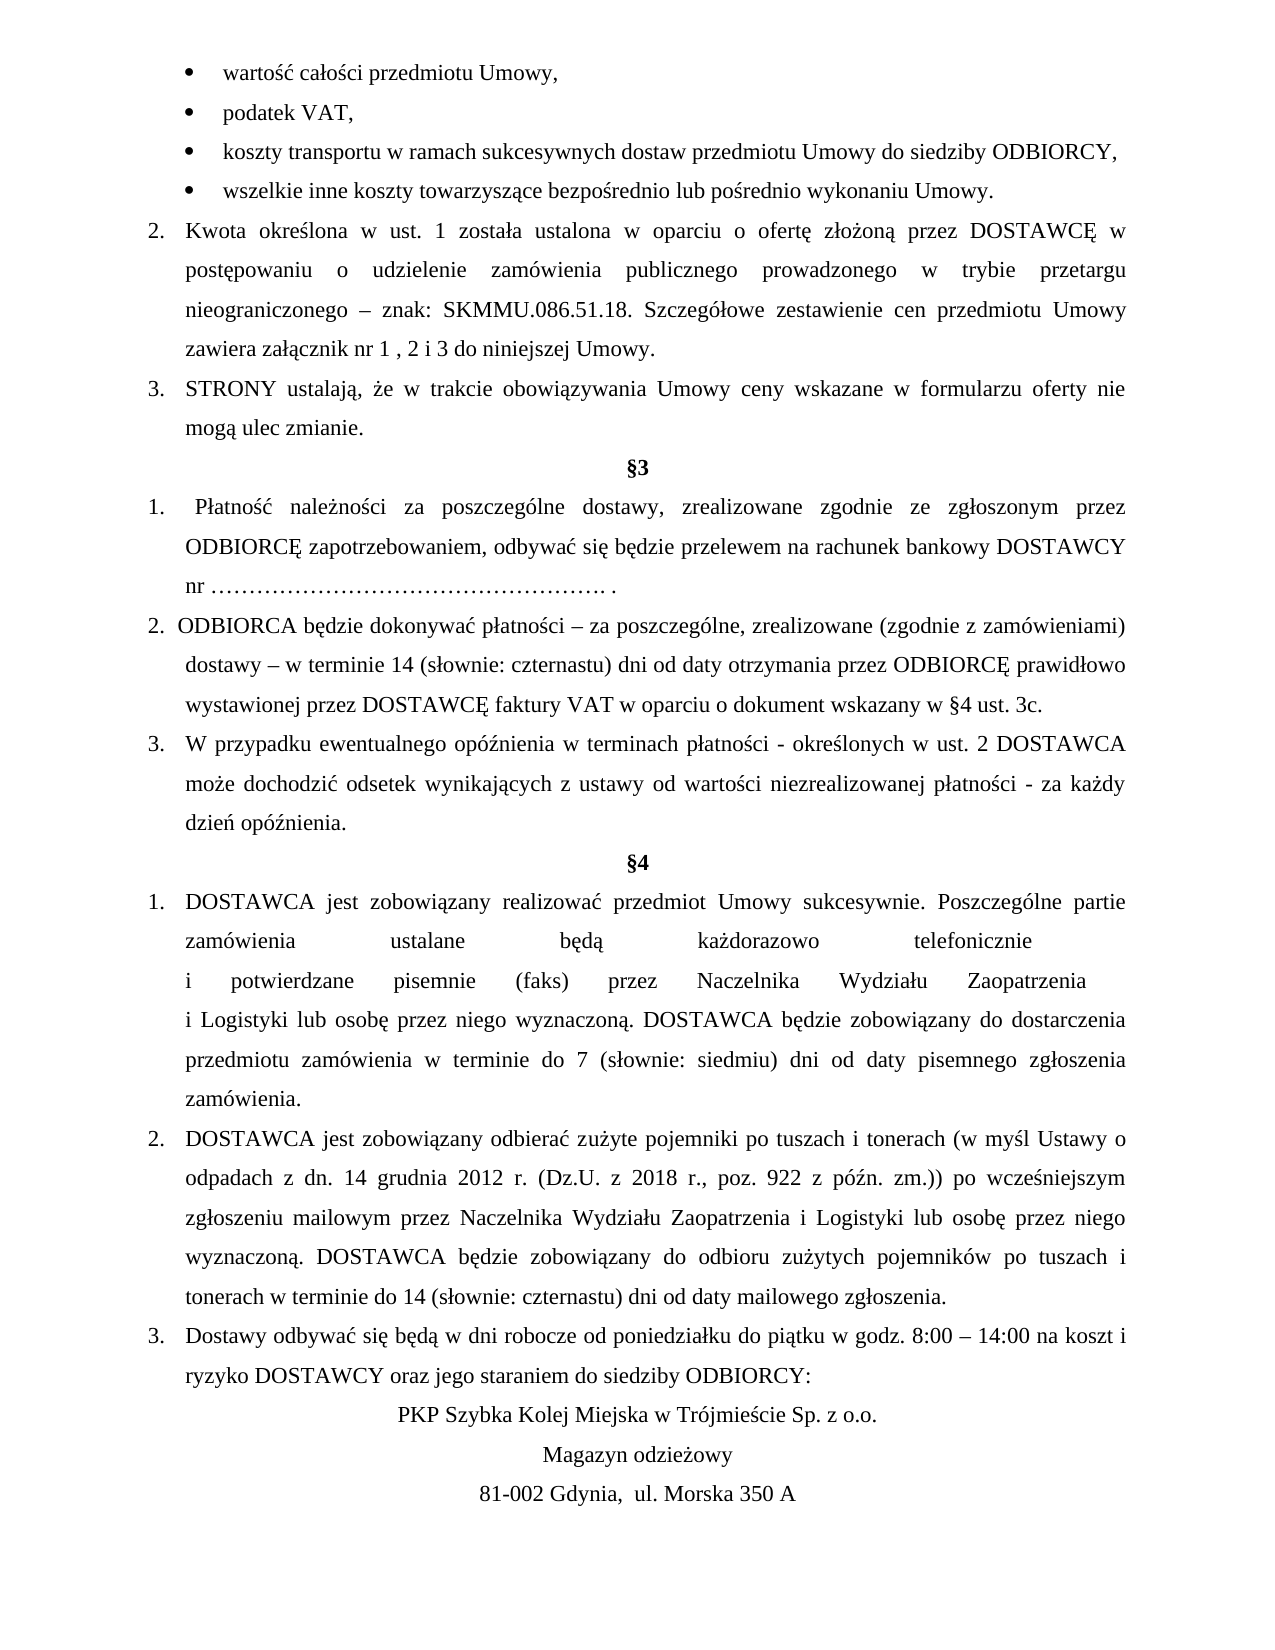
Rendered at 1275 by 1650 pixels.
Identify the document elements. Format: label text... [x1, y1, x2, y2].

list STRONY ustalają, że w trakcie obowiązywania Umowy ceny wskazane w formularzu oferty nie mogą ulec zmianie. [148, 375, 1127, 441]
text §4 [148, 849, 1127, 875]
list koszty transportu w ramach sukcesywnych dostaw przedmiotu Umowy do siedziby ODBIORCY, [185, 138, 1127, 164]
text §3 [148, 454, 1127, 480]
list DOSTAWCA jest zobowiązany odbierać zużyte pojemniki po tuszach i tonerach (w myśl Ustawy o odpadach z dn. 14 grudnia 2012 r. (Dz.U. z 2018 r., poz. 922 z późn. zm.)) po wcześniejszym zgłoszeniu mailowym przez Naczelnika Wydziału Zaopatrzenia i Logistyki lub osobę przez niego wyznaczoną. DOSTAWCA będzie zobowiązany do odbioru zużytych pojemników po tuszach i tonerach w terminie do 14 (słownie: czternastu) dni od daty mailowego zgłoszenia. [148, 1125, 1127, 1309]
list Płatność należności za poszczególne dostawy, zrealizowane zgodnie ze zgłoszonym przez ODBIORCĘ zapotrzebowaniem, odbywać się będzie przelewem na rachunek bankowy DOSTAWCY nr ……………………………………………. . [148, 493, 1127, 599]
list wszelkie inne koszty towarzyszące bezpośrednio lub pośrednio wykonaniu Umowy. [185, 177, 1127, 204]
list Kwota określona w ust. 1 została ustalona w oparciu o ofertę złożoną przez DOSTAWCĘ w postępowaniu o udzielenie zamówienia publicznego prowadzonego w trybie przetargu nieograniczonego – znak: SKMMU.086.51.18. Szczegółowe zestawienie cen przedmiotu Umowy zawiera załącznik nr 1 , 2 i 3 do niniejszej Umowy. [148, 217, 1127, 362]
list ODBIORCA będzie dokonywać płatności – za poszczególne, zrealizowane (zgodnie z zamówieniami) dostawy – w terminie 14 (słownie: czternastu) dni od daty otrzymania przez ODBIORCĘ prawidłowo wystawionej przez DOSTAWCĘ faktury VAT w oparciu o dokument wskazany w §4 ust. 3c. [148, 612, 1127, 717]
list podatek VAT, [185, 98, 1127, 125]
list wartość całości przedmiotu Umowy, [185, 59, 1127, 85]
text Magazyn odzieżowy [148, 1441, 1127, 1467]
list Dostawy odbywać się będą w dni robocze od poniedziałku do piątku w godz. 8:00 – 14:00 na koszt i ryzyko DOSTAWCY oraz jego staraniem do siedziby ODBIORCY: [148, 1322, 1127, 1388]
list DOSTAWCA jest zobowiązany realizować przedmiot Umowy sukcesywnie. Poszczególne partie zamówienia ustalane będą każdorazowo telefonicznie i potwierdzane pisemnie (faks) przez Naczelnika Wydziału Zaopatrzenia i Logistyki lub osobę przez niego wyznaczoną. DOSTAWCA będzie zobowiązany do dostarczenia przedmiotu zamówienia w terminie do 7 (słownie: siedmiu) dni od daty pisemnego zgłoszenia zamówienia. [148, 888, 1127, 1112]
text PKP Szybka Kolej Miejska w Trójmieście Sp. z o.o. [148, 1401, 1127, 1428]
list W przypadku ewentualnego opóźnienia w terminach płatności - określonych w ust. 2 DOSTAWCA może dochodzić odsetek wynikających z ustawy od wartości niezrealizowanej płatności - za każdy dzień opóźnienia. [148, 730, 1127, 836]
text 81-002 Gdynia, ul. Morska 350 A [148, 1480, 1127, 1507]
